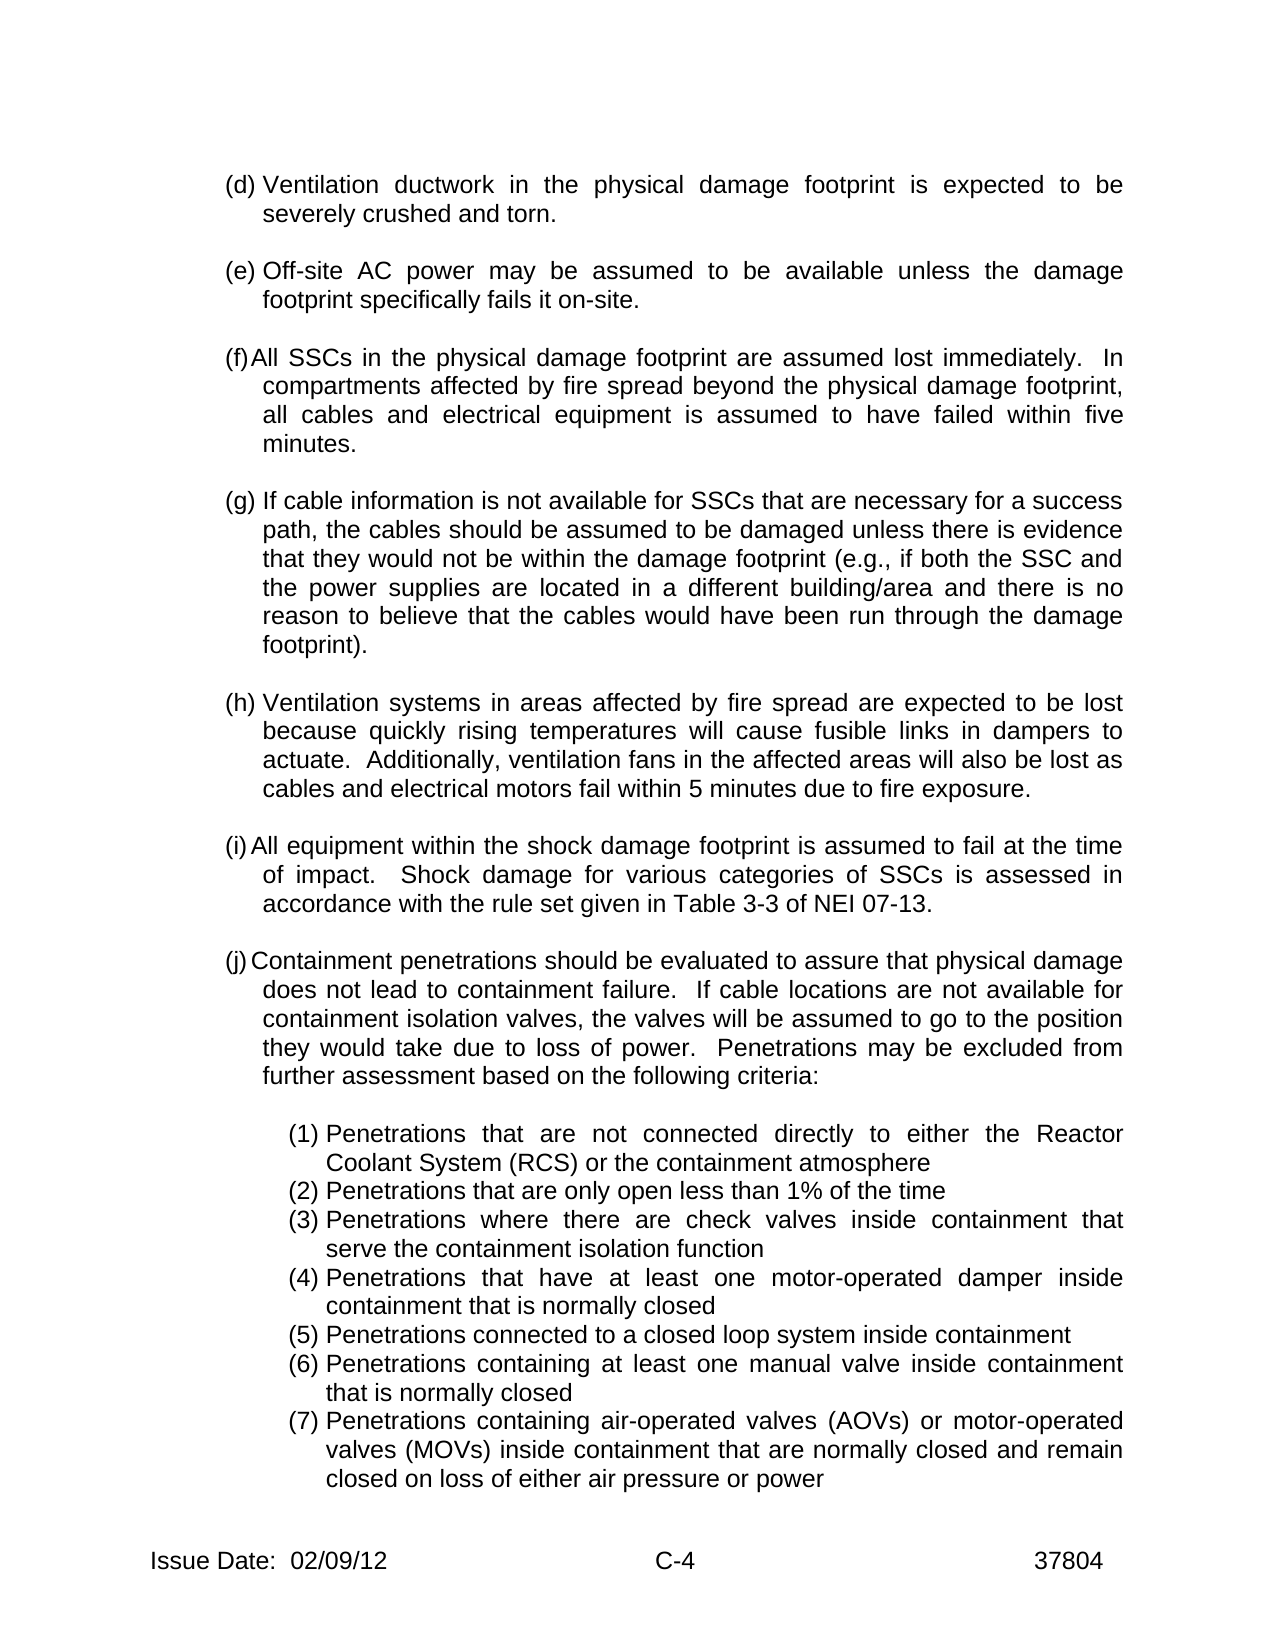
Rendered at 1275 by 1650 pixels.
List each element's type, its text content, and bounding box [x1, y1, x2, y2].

list Penetrations that are not connected directly to either the Reactor Coolant System (RCS) or the containment atmosphere [288, 1119, 1125, 1176]
list Penetrations that are only open less than 1% of the time [288, 1176, 1125, 1205]
list Ventilation systems in areas affected by fire spread are expected to be lost because quickly rising temperatures will cause fusible links in dampers to actuate. Additionally, ventilation fans in the affected areas will also be lost as cables and electrical motors fail within 5 minutes due to fire exposure. [225, 687, 1125, 802]
list If cable information is not available for SSCs that are necessary for a success path, the cables should be assumed to be damaged unless there is evidence that they would not be within the damage footprint (e.g., if both the SSC and the power supplies are located in a different building/area and there is no reason to believe that the cables would have been run through the damage footprint). [225, 486, 1125, 659]
list Off-site AC power may be assumed to be available unless the damage footprint specifically fails it on-site. [225, 256, 1125, 314]
list All equipment within the shock damage footprint is assumed to fail at the time of impact. Shock damage for various categories of SSCs is assessed in accordance with the rule set given in Table 3-3 of NEI 07-13. [225, 831, 1125, 917]
list Penetrations containing air-operated valves (AOVs) or motor-operated valves (MOVs) inside containment that are normally closed and remain closed on loss of either air pressure or power [288, 1406, 1125, 1492]
list Penetrations where there are check valves inside containment that serve the containment isolation function [288, 1205, 1125, 1262]
list Penetrations connected to a closed loop system inside containment [288, 1320, 1125, 1349]
list Penetrations that have at least one motor-operated damper inside containment that is normally closed [288, 1262, 1125, 1320]
list Penetrations containing at least one manual valve inside containment that is normally closed [288, 1349, 1125, 1406]
list Containment penetrations should be evaluated to assure that physical damage does not lead to containment failure. If cable locations are not available for containment isolation valves, the valves will be assumed to go to the position they would take due to loss of power. Penetrations may be excluded from further assessment based on the following criteria: [225, 946, 1125, 1090]
list Ventilation ductwork in the physical damage footprint is expected to be severely crushed and torn. [225, 170, 1125, 227]
list All SSCs in the physical damage footprint are assumed lost immediately. In compartments affected by fire spread beyond the physical damage footprint, all cables and electrical equipment is assumed to have failed within five minutes. [225, 342, 1125, 457]
